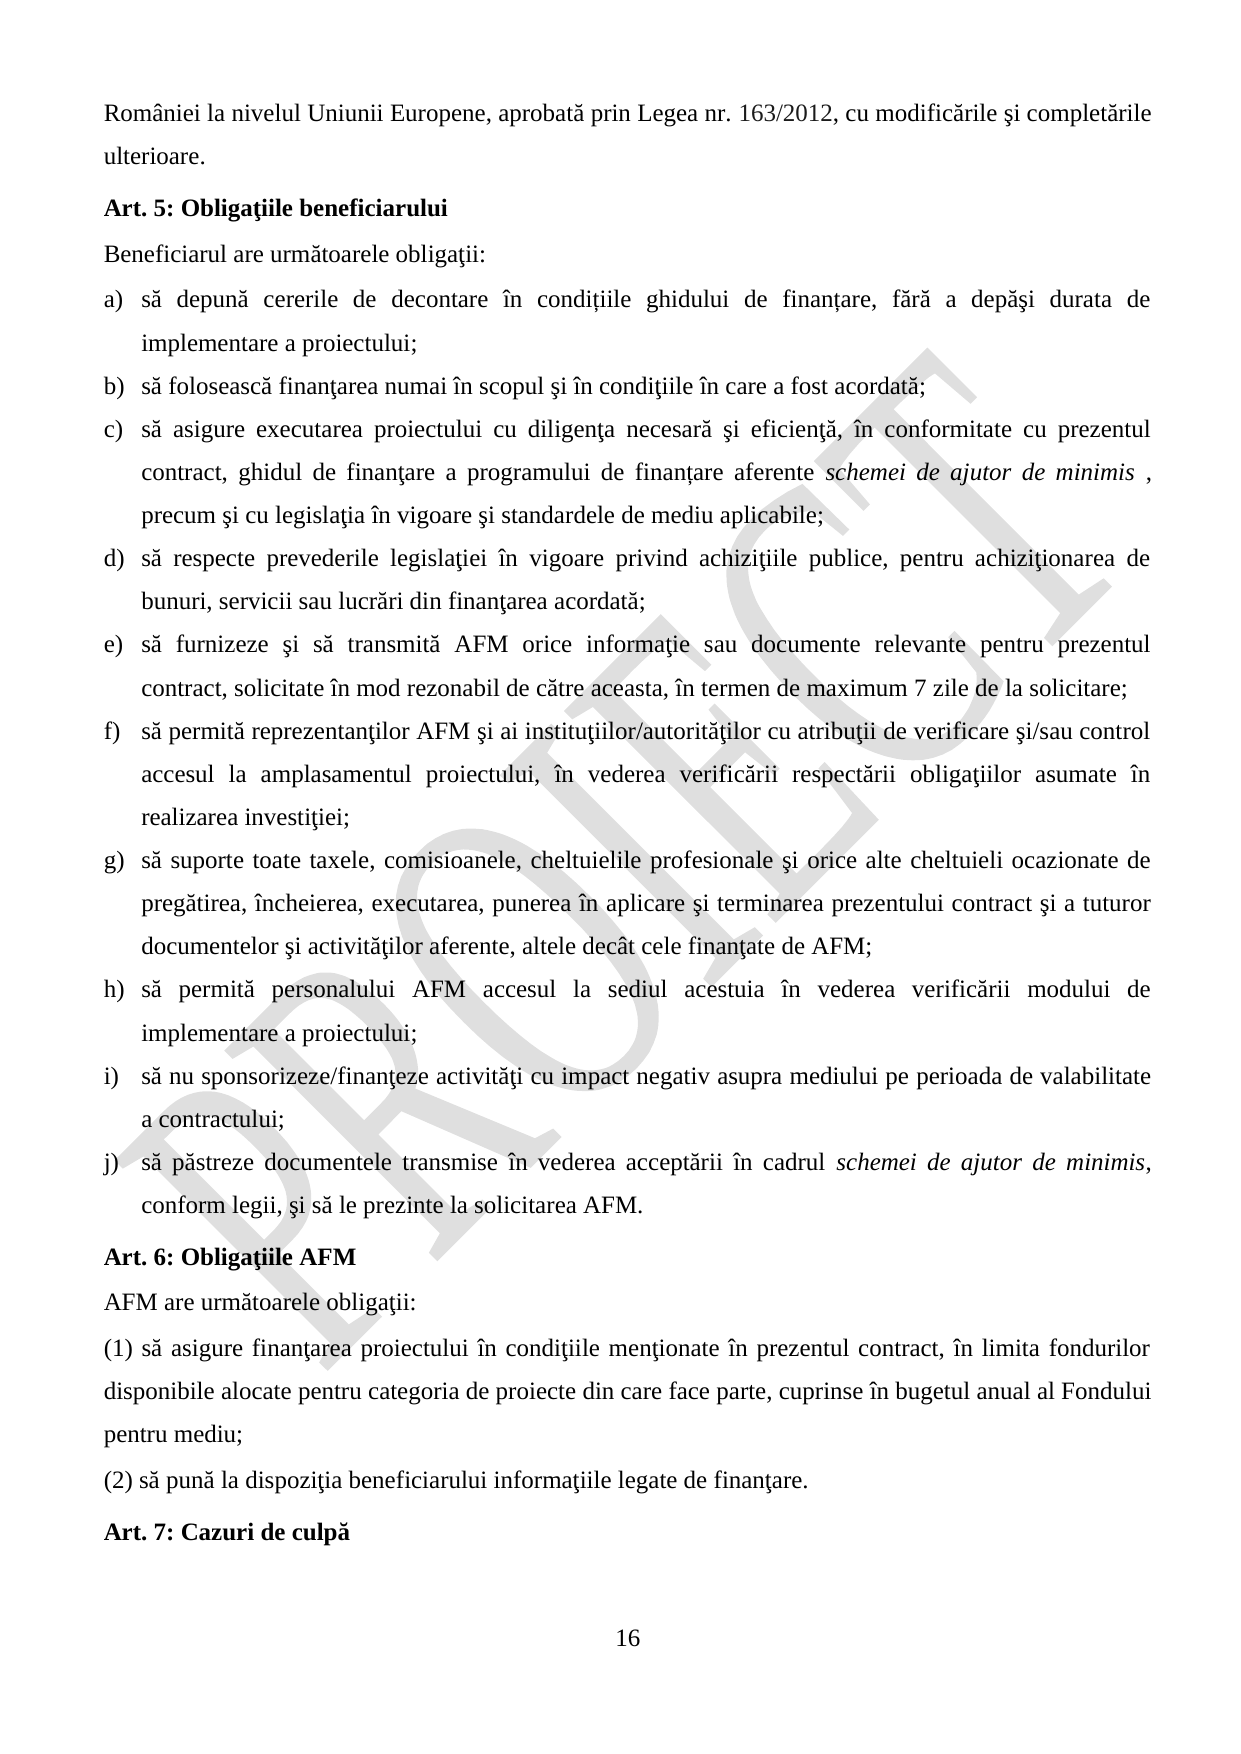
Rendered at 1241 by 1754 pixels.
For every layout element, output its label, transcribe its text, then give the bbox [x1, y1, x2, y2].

list să permită reprezentanţilor AFM şi ai instituţiilor/autorităţilor cu atribuţii de verificare şi/sau control accesul la amplasamentul proiectului, în vederea verificării respectării obligaţiilor asumate în realizarea investiţiei; [103, 716, 1152, 831]
text (2) să pună la dispoziţia beneficiarului informaţiile legate de finanţare. [103, 1465, 1152, 1494]
list să suporte toate taxele, comisioanele, cheltuielile profesionale şi orice alte cheltuieli ocazionate de pregătirea, încheierea, executarea, punerea în aplicare şi terminarea prezentului contract şi a tuturor documentelor şi activităţilor aferente, altele decât cele finanţate de AFM; [103, 845, 1152, 960]
text (1) să asigure finanţarea proiectului în condiţiile menţionate în prezentul contract, în limita fondurilor disponibile alocate pentru categoria de proiecte din care face parte, cuprinse în bugetul anual al Fondului pentru mediu; [103, 1333, 1152, 1448]
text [103, 98, 1152, 170]
list să depună cererile de decontare în condițiile ghidului de finanțare, fără a depăşi durata de implementare a proiectului; [103, 284, 1152, 356]
list să permită personalului AFM accesul la sediul acestuia în vederea verificării modului de implementare a proiectului; [103, 974, 1152, 1046]
text Art. 6: Obligaţiile AFM [103, 1242, 1152, 1270]
list să nu sponsorizeze/finanţeze activităţi cu impact negativ asupra mediului pe perioada de valabilitate a contractului; [103, 1061, 1152, 1133]
text AFM are următoarele obligaţii: [103, 1287, 1152, 1316]
list să asigure executarea proiectului cu diligenţa necesară şi eficienţă, în conformitate cu prezentul contract, ghidul de finanţare a programului de finanțare aferente schemei de ajutor de minimis , precum şi cu legislaţia în vigoare şi standardele de mediu aplicabile; [103, 414, 1152, 529]
list să păstreze documentele transmise în vederea acceptării în cadrul schemei de ajutor de minimis, conform legii, şi să le prezinte la solicitarea AFM. [103, 1147, 1152, 1219]
text Art. 7: Cazuri de culpă [103, 1517, 1152, 1546]
list să respecte prevederile legislaţiei în vigoare privind achiziţiile publice, pentru achiziţionarea de bunuri, servicii sau lucrări din finanţarea acordată; [103, 543, 1152, 615]
list să folosească finanţarea numai în scopul şi în condiţiile în care a fost acordată; [103, 371, 1152, 399]
list să furnizeze şi să transmită AFM orice informaţie sau documente relevante pentru prezentul contract, solicitate în mod rezonabil de către aceasta, în termen de maximum 7 zile de la solicitare; [103, 629, 1152, 701]
text Art. 5: Obligaţiile beneficiarului [103, 193, 1152, 222]
text Beneficiarul are următoarele obligaţii: [103, 239, 1152, 267]
